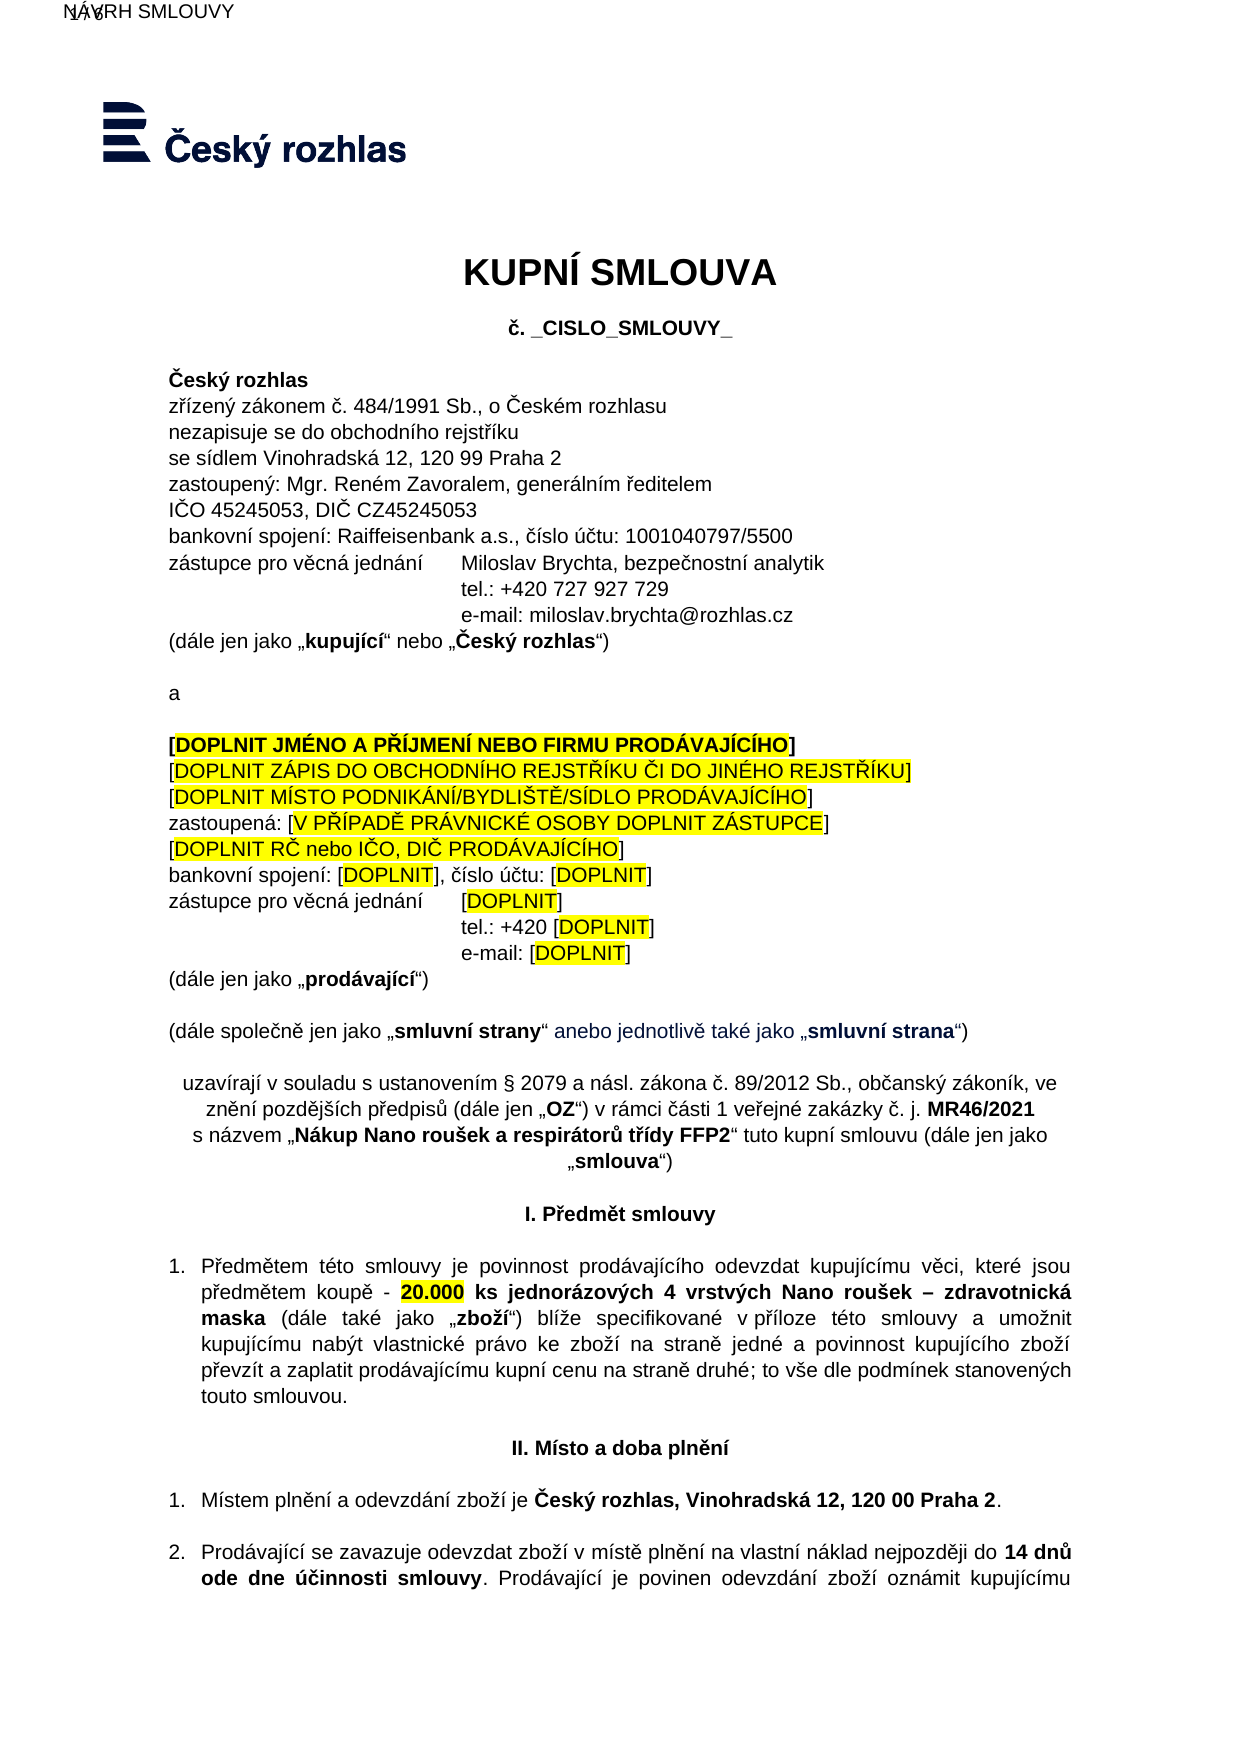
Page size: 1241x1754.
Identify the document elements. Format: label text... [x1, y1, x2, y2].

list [168, 1539, 1072, 1591]
subtitle Předmět smlouvy [168, 1200, 1072, 1226]
text a [168, 679, 1072, 705]
text nezapisuje se do obchodního rejstříku [168, 419, 1072, 445]
text tel.: +420 [DOPLNIT] [168, 914, 1072, 940]
text uzavírají v souladu s ustanovením § 2079 a násl. zákona č. 89/2012 Sb., občanský zákoník, ve znění pozdějších předpisů (dále jen „OZ“) v rámci části 1 veřejné zakázky č. j. MR46/2021 s názvem „Nákup Nano roušek a respirátorů třídy FFP2“ tuto kupní smlouvu (dále jen jako „smlouva“) [168, 1070, 1072, 1174]
text [DOPLNIT JMÉNO A PŘÍJMENÍ NEBO FIRMU PRODÁVAJÍCÍHO] [168, 731, 1072, 757]
list Předmětem této smlouvy je povinnost prodávajícího odevzdat kupujícímu věci, které jsou předmětem koupě - 20.000 ks jednorázových 4 vrstvých Nano roušek – zdravotnická maska (dále také jako „zboží“) blíže specifikované v příloze této smlouvy a umožnit kupujícímu nabýt vlastnické právo ke zboží na straně jedné a povinnost kupujícího zboží převzít a zaplatit prodávajícímu kupní cenu na straně druhé; to vše dle podmínek stanovených touto smlouvou. [168, 1252, 1072, 1408]
text (dále společně jen jako „smluvní strany“ anebo jednotlivě také jako „smluvní strana“) [168, 1018, 1072, 1044]
text [DOPLNIT MÍSTO PODNIKÁNÍ/BYDLIŠTĚ/SÍDLO PRODÁVAJÍCÍHO] [168, 783, 1072, 809]
text bankovní spojení: [DOPLNIT], číslo účtu: [DOPLNIT] [168, 862, 1072, 888]
text (dále jen jako „prodávající“) [168, 966, 1072, 992]
title KUPNÍ SMLOUVA [168, 250, 1072, 294]
text zástupce pro věcná jednání [DOPLNIT] [168, 888, 1072, 914]
text IČO 45245053, DIČ CZ45245053 [168, 497, 1072, 523]
text se sídlem Vinohradská 12, 120 99 Praha 2 [168, 445, 1072, 471]
text tel.: +420 727 927 729 [168, 575, 1072, 601]
text e-mail: miloslav.brychta@rozhlas.cz [168, 601, 1072, 627]
text bankovní spojení: Raiffeisenbank a.s., číslo účtu: 1001040797/5500 [168, 523, 1072, 549]
subtitle Místo a doba plnění [168, 1434, 1072, 1461]
text Český rozhlas [168, 367, 1072, 393]
text e-mail: [DOPLNIT] [168, 940, 1072, 966]
text (dále jen jako „kupující“ nebo „Český rozhlas“) [168, 627, 1072, 653]
text [DOPLNIT ZÁPIS DO OBCHODNÍHO REJSTŘÍKU ČI DO JINÉHO REJSTŘÍKU] [168, 757, 1072, 783]
list Místem plnění a odevzdání zboží je Český rozhlas, Vinohradská 12, 120 00 Praha 2. [168, 1487, 1072, 1513]
text zastoupená: [V PŘÍPADĚ PRÁVNICKÉ OSOBY DOPLNIT ZÁSTUPCE] [168, 809, 1072, 836]
text zřízený zákonem č. 484/1991 Sb., o Českém rozhlasu [168, 393, 1072, 419]
picture [103, 102, 406, 168]
text zastoupený: Mgr. Reném Zavoralem, generálním ředitelem [168, 471, 1072, 497]
text zástupce pro věcná jednání Miloslav Brychta, bezpečnostní analytik [168, 549, 1072, 575]
text č. _CISLO_SMLOUVY_ [168, 315, 1072, 341]
text [DOPLNIT RČ nebo IČO, DIČ PRODÁVAJÍCÍHO] [168, 836, 1072, 862]
